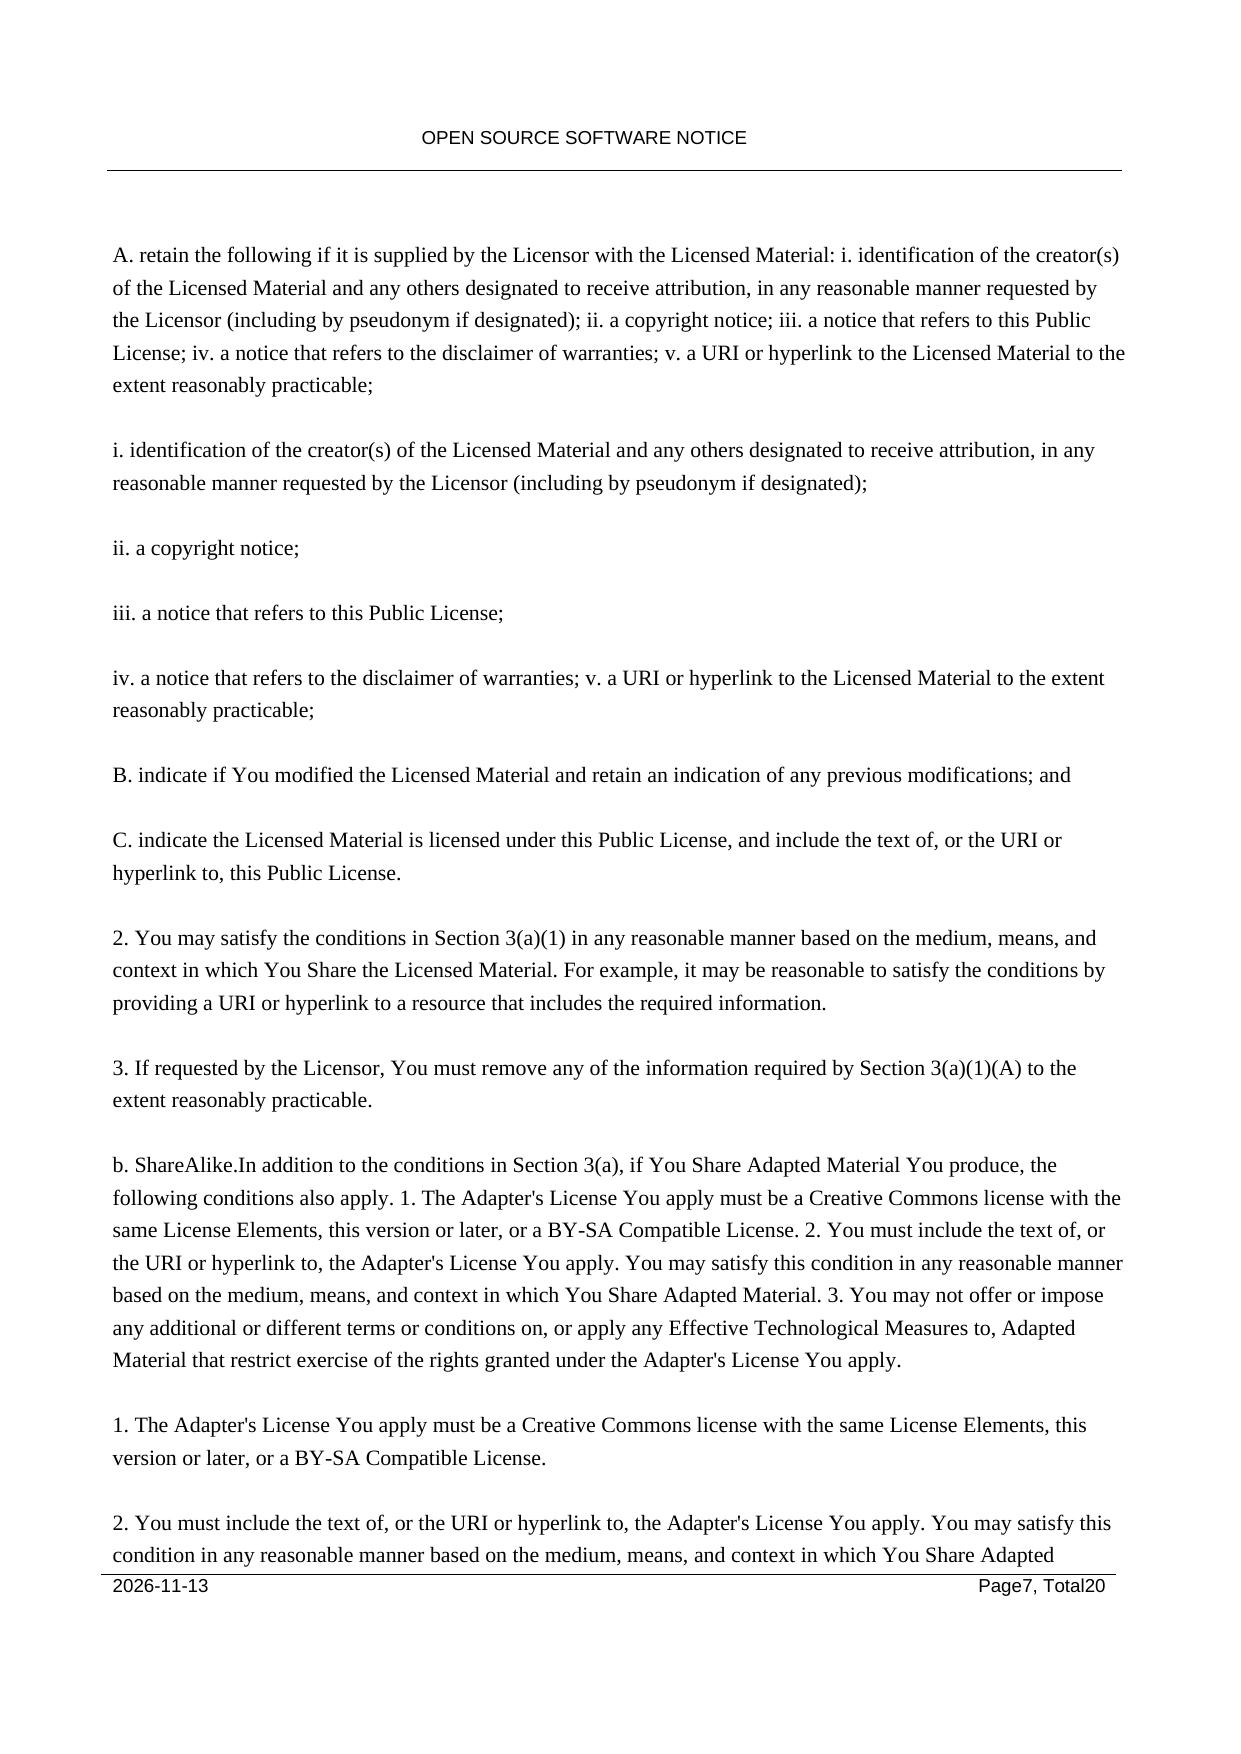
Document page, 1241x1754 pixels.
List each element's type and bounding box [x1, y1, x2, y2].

text [112, 206, 1128, 1571]
